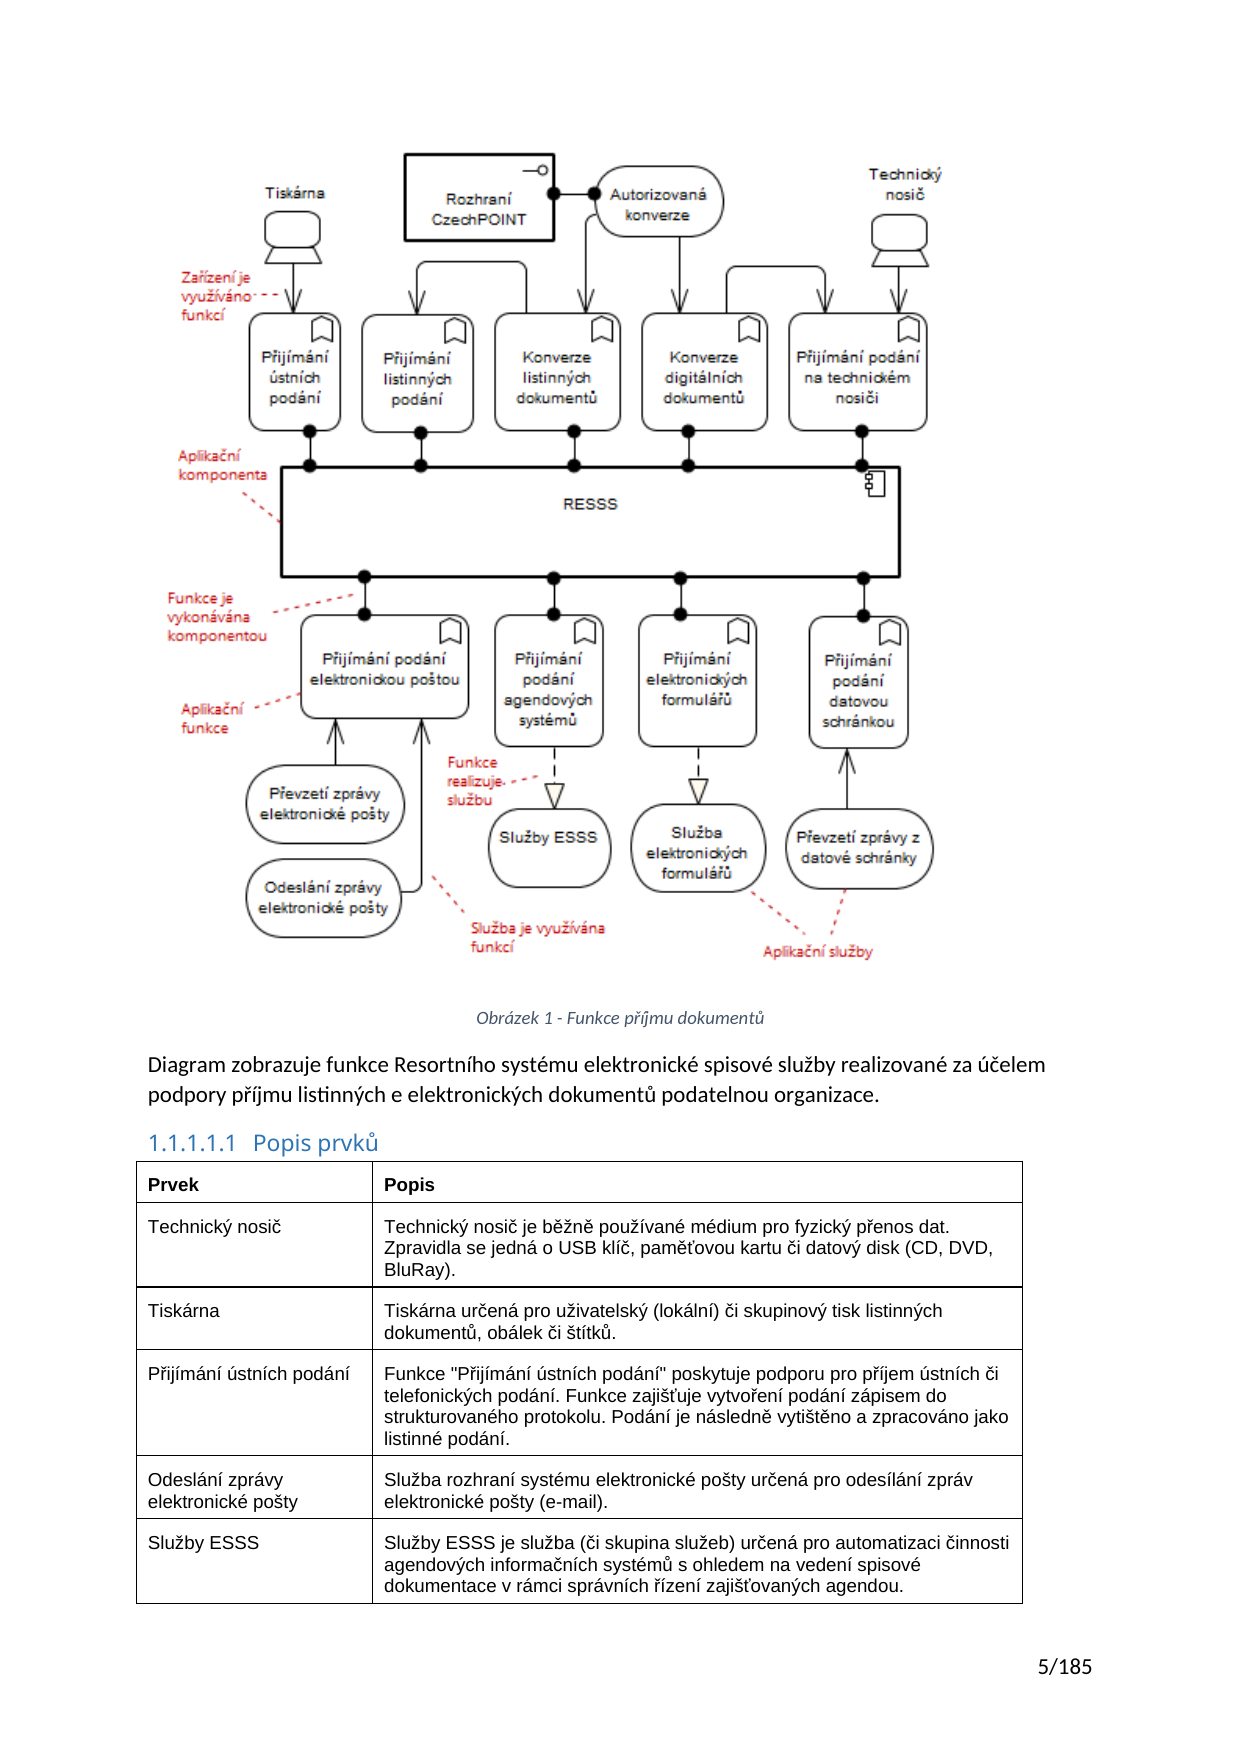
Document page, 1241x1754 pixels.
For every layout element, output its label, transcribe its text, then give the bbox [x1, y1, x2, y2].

text Obrázek - Funkce příjmu dokumentů [148, 1006, 1093, 1029]
table_cell Služba rozhraní systému elektronické pošty určená pro odesílání zpráv elektronické pošty (e-mail). [373, 1456, 1022, 1518]
table_cell Technický nosič je běžně používané médium pro fyzický přenos dat. Zpravidla se jedná o USB klíč, paměťovou kartu či datový disk (CD, DVD, BluRay). [373, 1203, 1022, 1286]
table_cell Přijímání ústních podání [137, 1350, 372, 1455]
table_cell Služby ESSS [137, 1519, 372, 1603]
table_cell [373, 1519, 1022, 1603]
table_cell Odeslání zprávy elektronické pošty [137, 1456, 372, 1518]
picture [152, 147, 1088, 979]
table_header Popis [373, 1162, 1022, 1202]
table_cell Technický nosič [137, 1203, 372, 1286]
subtitle Popis prvků [148, 1127, 1093, 1158]
text Diagram zobrazuje funkce Resortního systému elektronické spisové služby realizované za účelem podpory příjmu listinných e elektronických dokumentů podatelnou organizace. [148, 1050, 1093, 1108]
table_header Prvek [137, 1162, 372, 1202]
table_cell Tiskárna určená pro uživatelský (lokální) či skupinový tisk listinných dokumentů, obálek či štítků. [373, 1288, 1022, 1349]
table_cell Tiskárna [137, 1288, 372, 1349]
table_cell Funkce "Přijímání ústních podání" poskytuje podporu pro příjem ústních či telefonických podání. Funkce zajišťuje vytvoření podání zápisem do strukturovaného protokolu. Podání je následně vytištěno a zpracováno jako listinné podání. [373, 1350, 1022, 1455]
